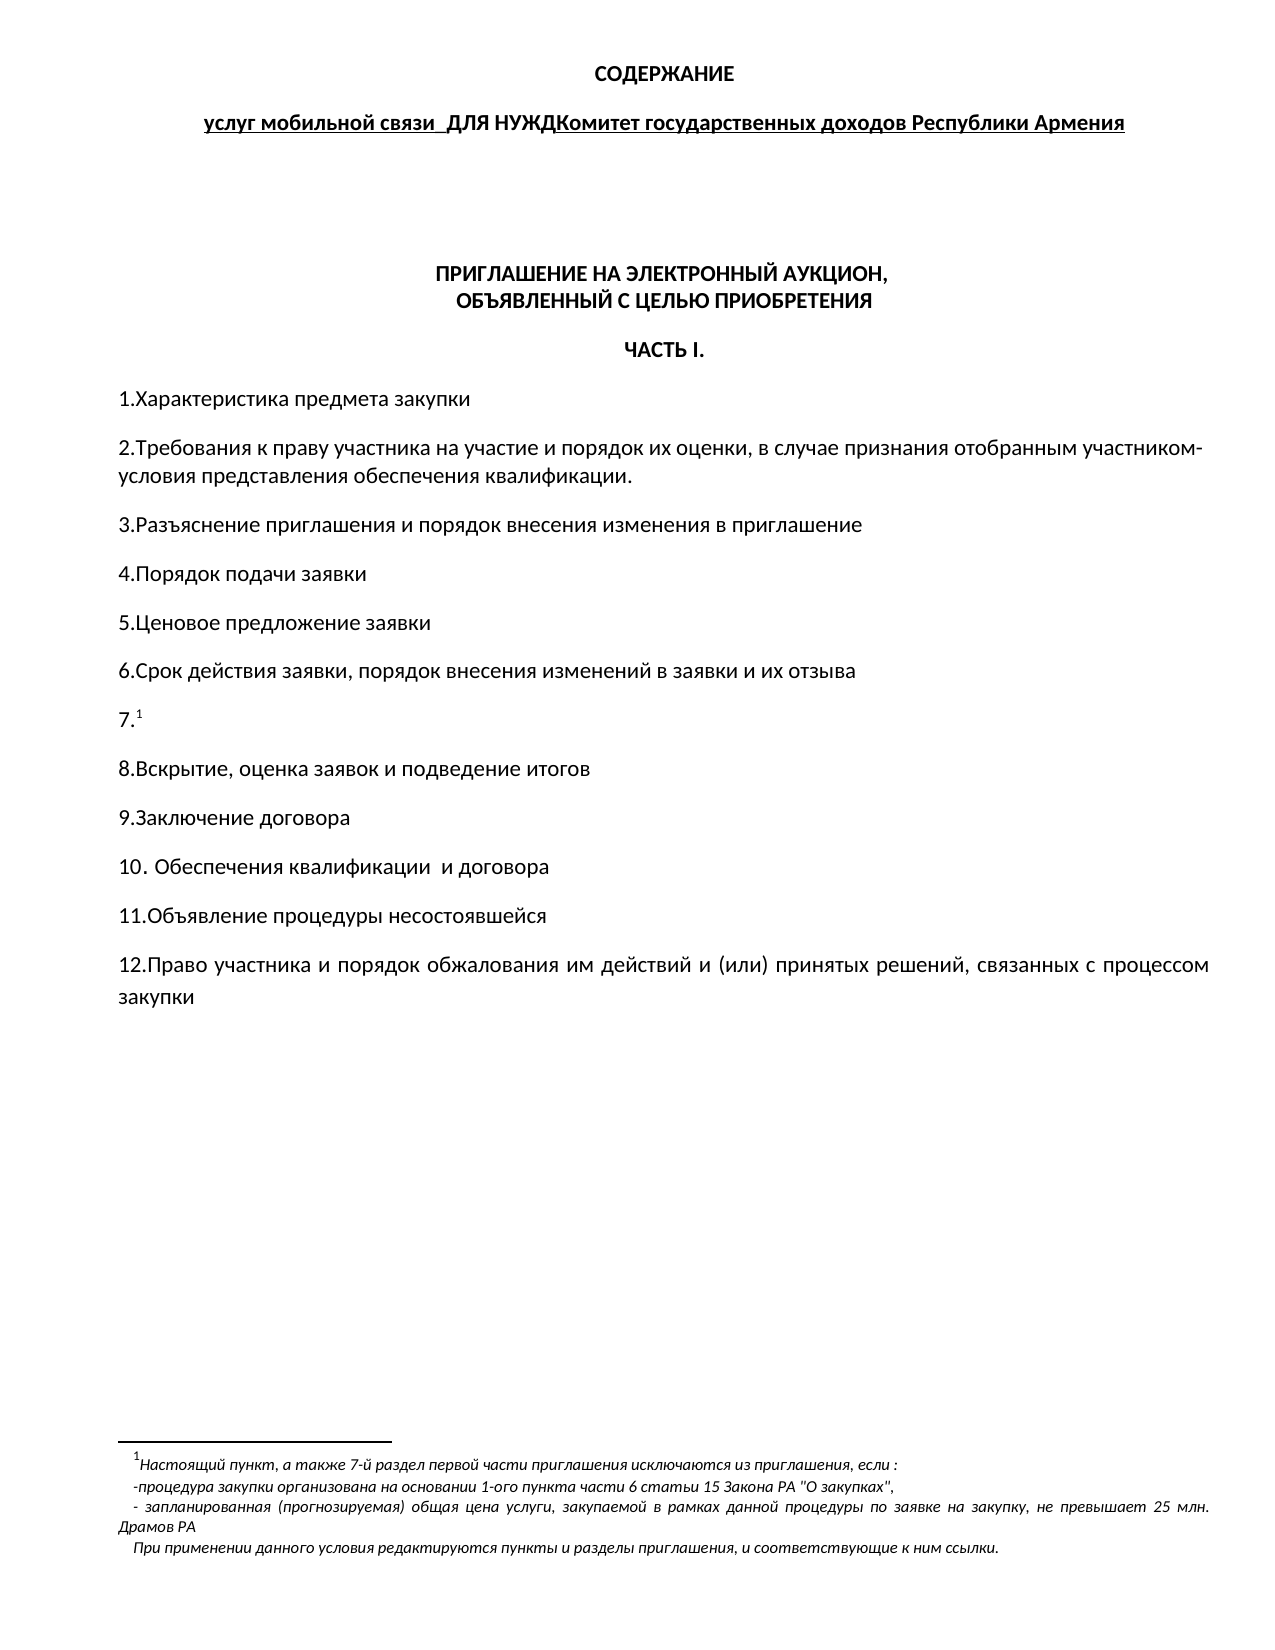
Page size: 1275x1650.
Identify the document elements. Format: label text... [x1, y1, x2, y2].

text 9.Заключение договора [118, 803, 1211, 831]
text СОДЕРЖАНИЕ [118, 59, 1211, 87]
text 7. [118, 706, 1211, 733]
text 2.Требования к праву участника на участие и порядок их оценки, в случае признания отобранным участником-условия представления обеспечения квалификации. [118, 433, 1211, 489]
text 1.Характеристика предмета закупки [118, 384, 1211, 412]
text 5.Ценовое предложение заявки [118, 608, 1211, 636]
text 6.Срок действия заявки, порядок внесения изменений в заявки и их отзыва [118, 657, 1211, 685]
text 8.Вскрытие, оценка заявок и подведение итогов [118, 754, 1211, 782]
text 4.Порядок подачи заявки [118, 559, 1211, 587]
text ЧАСТЬ I. [118, 336, 1211, 363]
text 3.Разъяснение приглашения и порядок внесения изменения в приглашение [118, 510, 1211, 538]
text 11.Объявление процедуры несостоявшейся [118, 901, 1211, 929]
text 10․ Обеспечения квалификации и договора [118, 852, 1211, 880]
text 12.Право участника и порядок обжалования им действий и (или) принятых решений, связанных с процессом закупки [118, 950, 1211, 1010]
text ПРИГЛАШЕНИЕ НА ЭЛЕКТРОННЫЙ АУКЦИОН, ОБЪЯВЛЕННЫЙ С ЦЕЛЬЮ ПРИОБРЕТЕНИЯ [118, 259, 1211, 315]
text услуг мобильной связи_ДЛЯ НУЖДКомитет государственных доходов Республики Армения [118, 108, 1211, 136]
